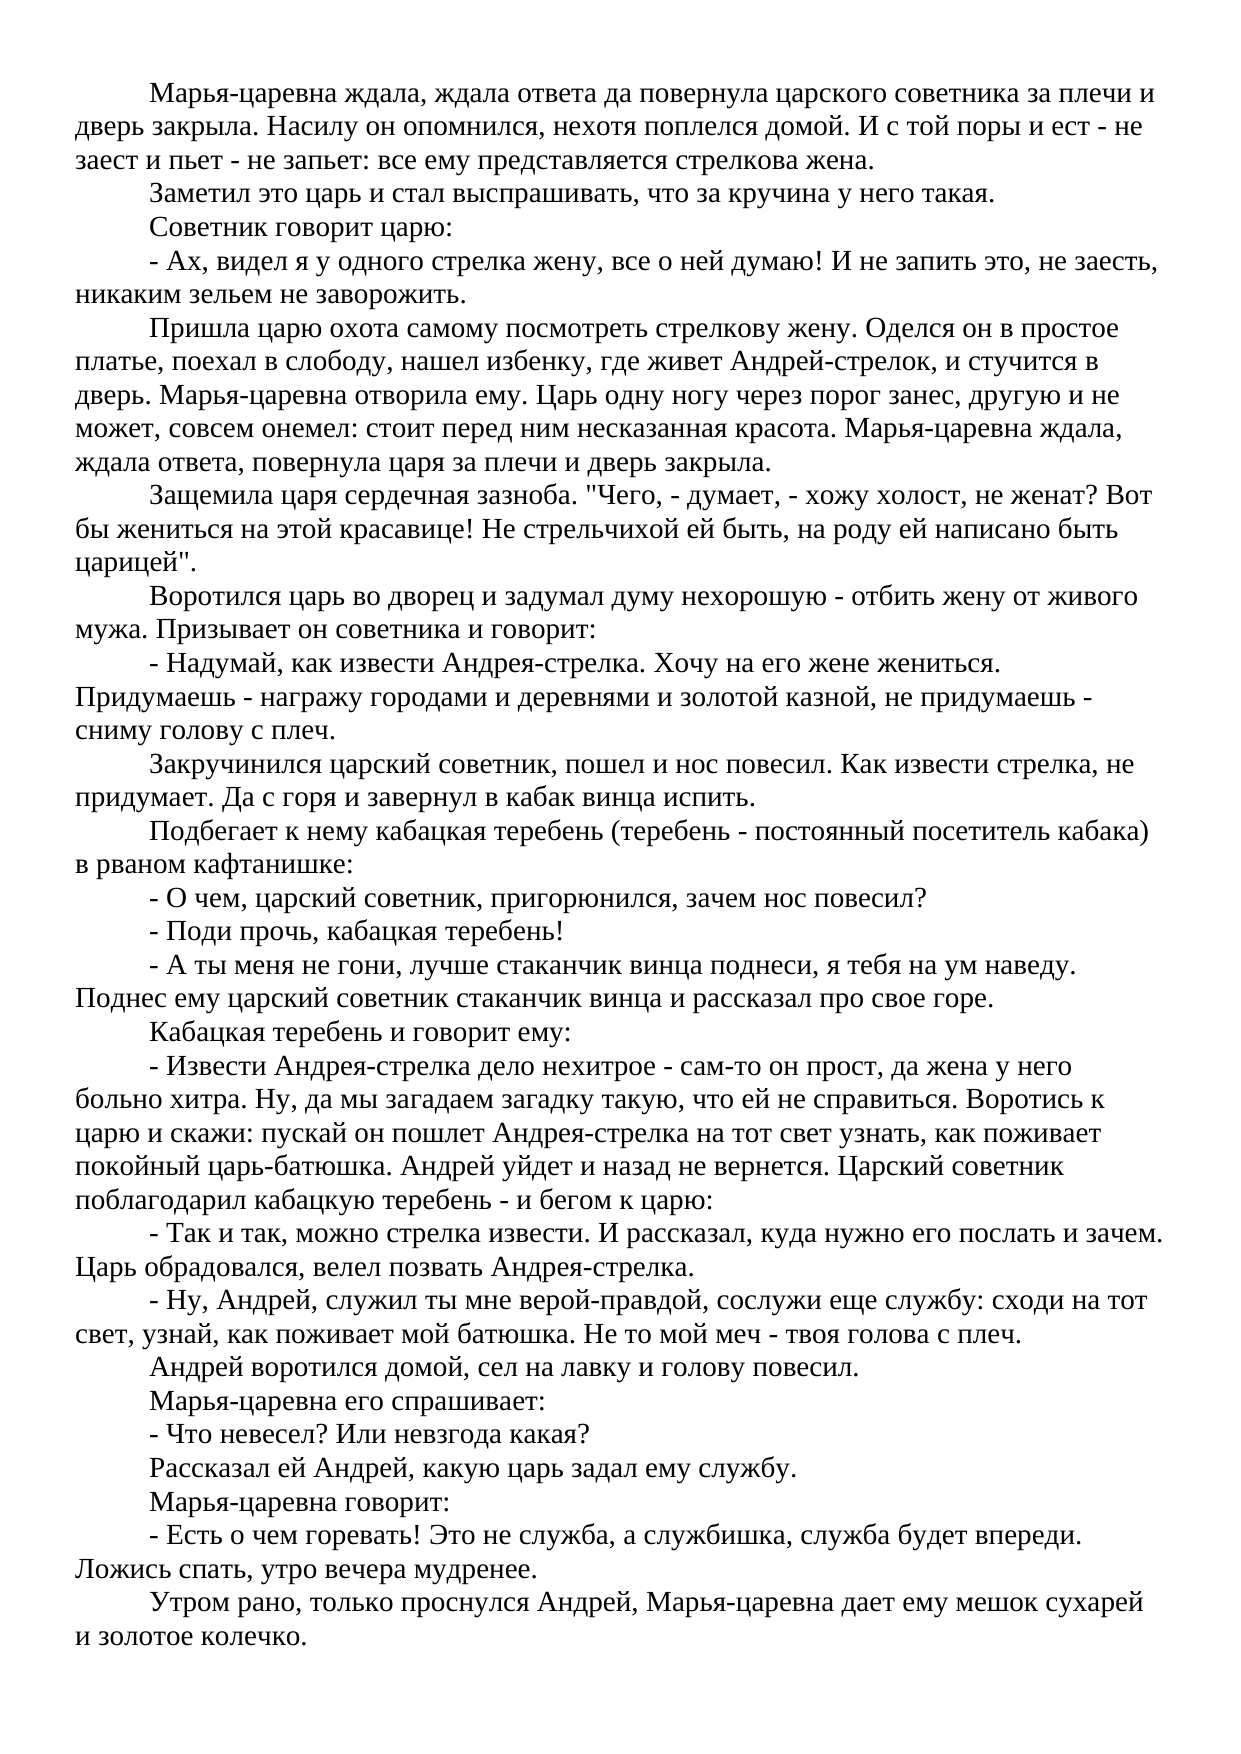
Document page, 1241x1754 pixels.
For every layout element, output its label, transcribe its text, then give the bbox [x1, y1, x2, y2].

text Марья-царевна говорит: [75, 1484, 1165, 1517]
text - Что невесел? Или невзгода какая? [75, 1417, 1165, 1450]
text - Поди прочь, кабацкая теребень! [75, 913, 1165, 947]
text - Есть о чем горевать! Это не служба, а службишка, служба будет впереди. Ложись спать, утро вечера мудренее. [75, 1517, 1165, 1584]
text Кабацкая теребень и говорит ему: [75, 1014, 1165, 1048]
text Советник говорит царю: [75, 209, 1165, 243]
text - Извести Андрея-стрелка дело нехитрое - сам-то он прост, да жена у него больно хитра. Ну, да мы загадаем загадку такую, что ей не справиться. Воротись к царю и скажи: пускай он пошлет Андрея-стрелка на тот свет узнать, как поживает покойный царь-батюшка. Андрей уйдет и назад не вернется. Царский советник поблагодарил кабацкую теребень - и бегом к царю: [75, 1048, 1165, 1215]
text - Ну, Андрей, служил ты мне верой-правдой, сослужи еще службу: сходи на тот свет, узнай, как поживает мой батюшка. Не то мой меч - твоя голова с плеч. [75, 1282, 1165, 1349]
text Защемила царя сердечная зазноба. "Чего, - думает, - хожу холост, не женат? Вот бы жениться на этой красавице! Не стрельчихой ей быть, на роду ей написано быть царицей". [75, 477, 1165, 578]
text Андрей воротился домой, сел на лавку и голову повесил. [75, 1349, 1165, 1383]
text Марья-царевна его спрашивает: [75, 1383, 1165, 1417]
text - Надумай, как извести Андрея-стрелка. Хочу на его жене жениться. Придумаешь - награжу городами и деревнями и золотой казной, не придумаешь - сниму голову с плеч. [75, 645, 1165, 746]
text - О чем, царский советник, пригорюнился, зачем нос повесил? [75, 880, 1165, 913]
text Закручинился царский советник, пошел и нос повесил. Как извести стрелка, не придумает. Да с горя и завернул в кабак винца испить. [75, 746, 1165, 813]
text - Так и так, можно стрелка извести. И рассказал, куда нужно его послать и зачем. Царь обрадовался, велел позвать Андрея-стрелка. [75, 1215, 1165, 1282]
text Рассказал ей Андрей, какую царь задал ему службу. [75, 1450, 1165, 1484]
text Заметил это царь и стал выспрашивать, что за кручина у него такая. [75, 176, 1165, 209]
text Марья-царевна ждала, ждала ответа да повернула царского советника за плечи и дверь закрыла. Насилу он опомнился, нехотя поплелся домой. И с той поры и ест - не заест и пьет - не запьет: все ему представляется стрелкова жена. [75, 75, 1165, 176]
text Пришла царю охота самому посмотреть стрелкову жену. Оделся он в простое платье, поехал в слободу, нашел избенку, где живет Андрей-стрелок, и стучится в дверь. Марья-царевна отворила ему. Царь одну ногу через порог занес, другую и не может, совсем онемел: стоит перед ним несказанная красота. Марья-царевна ждала, ждала ответа, повернула царя за плечи и дверь закрыла. [75, 310, 1165, 477]
text Утром рано, только проснулся Андрей, Марья-царевна дает ему мешок сухарей и золотое колечко. [75, 1584, 1165, 1651]
text Воротился царь во дворец и задумал думу нехорошую - отбить жену от живого мужа. Призывает он советника и говорит: [75, 578, 1165, 645]
text - А ты меня не гони, лучше стаканчик винца поднеси, я тебя на ум наведу. Поднес ему царский советник стаканчик винца и рассказал про свое горе. [75, 947, 1165, 1014]
text Подбегает к нему кабацкая теребень (теребень - постоянный посетитель кабака) в рваном кафтанишке: [75, 813, 1165, 880]
text - Ах, видел я у одного стрелка жену, все о ней думаю! И не запить это, не заесть, никаким зельем не заворожить. [75, 243, 1165, 310]
